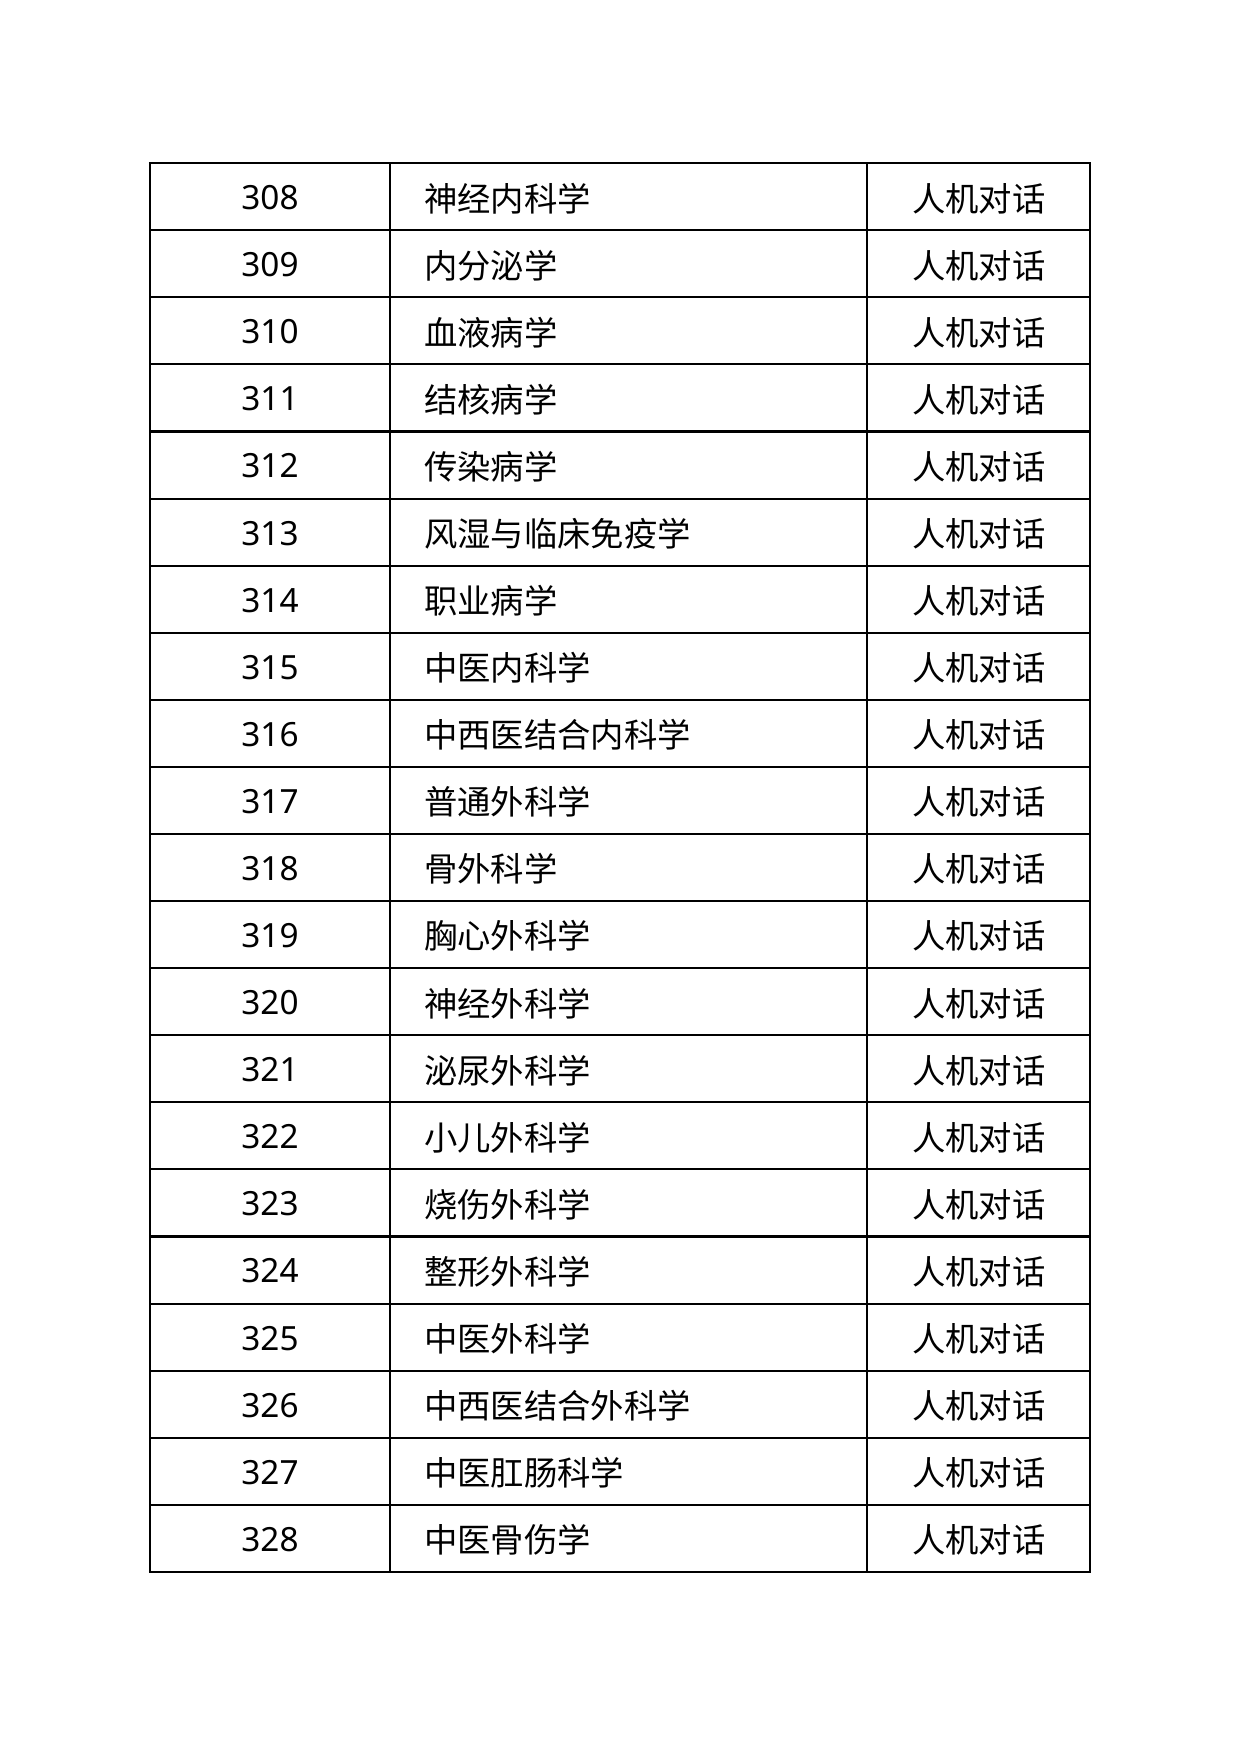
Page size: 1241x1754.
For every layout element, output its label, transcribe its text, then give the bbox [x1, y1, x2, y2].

table_cell 人机对话 [868, 634, 1089, 699]
table_cell 317 [151, 768, 389, 833]
table_cell 骨外科学 [391, 835, 866, 900]
table_cell 小儿外科学 [391, 1103, 866, 1168]
table_cell 人机对话 [868, 1036, 1089, 1101]
table_cell 结核病学 [391, 365, 866, 430]
table_cell 316 [151, 701, 389, 766]
table_cell 烧伤外科学 [391, 1170, 866, 1235]
table_cell 323 [151, 1170, 389, 1235]
table_cell 314 [151, 567, 389, 632]
table_cell 313 [151, 500, 389, 564]
table_cell 内分泌学 [391, 231, 866, 296]
table_cell 人机对话 [868, 1103, 1089, 1168]
table_cell 人机对话 [868, 701, 1089, 766]
table_cell 人机对话 [868, 1506, 1089, 1571]
table_cell 310 [151, 298, 389, 363]
table_cell 人机对话 [868, 1170, 1089, 1235]
table_cell 中西医结合外科学 [391, 1372, 866, 1437]
table_cell 神经外科学 [391, 969, 866, 1034]
table_cell 人机对话 [868, 433, 1089, 497]
table_cell 人机对话 [868, 567, 1089, 632]
table_cell 人机对话 [868, 231, 1089, 296]
table_cell 人机对话 [868, 500, 1089, 564]
table_cell 传染病学 [391, 433, 866, 497]
table_cell 普通外科学 [391, 768, 866, 833]
table_cell 人机对话 [868, 1305, 1089, 1369]
table_cell 321 [151, 1036, 389, 1101]
table_cell 泌尿外科学 [391, 1036, 866, 1101]
table_cell 人机对话 [868, 969, 1089, 1034]
table_cell 中医骨伤学 [391, 1506, 866, 1571]
table_cell 职业病学 [391, 567, 866, 632]
table_cell 人机对话 [868, 1238, 1089, 1302]
table_cell 中西医结合内科学 [391, 701, 866, 766]
table_cell 325 [151, 1305, 389, 1369]
table_cell 312 [151, 433, 389, 497]
table_cell 315 [151, 634, 389, 699]
table_cell 胸心外科学 [391, 902, 866, 967]
table_cell 311 [151, 365, 389, 430]
table_cell 中医外科学 [391, 1305, 866, 1369]
table_cell 神经内科学 [391, 164, 866, 229]
table_cell 326 [151, 1372, 389, 1437]
table_cell 整形外科学 [391, 1238, 866, 1302]
table_cell 322 [151, 1103, 389, 1168]
table_cell 中医肛肠科学 [391, 1439, 866, 1504]
table_cell 309 [151, 231, 389, 296]
table_cell 人机对话 [868, 902, 1089, 967]
table_cell 人机对话 [868, 1372, 1089, 1437]
table_cell 308 [151, 164, 389, 229]
table_cell 血液病学 [391, 298, 866, 363]
table_cell 人机对话 [868, 298, 1089, 363]
table_cell 人机对话 [868, 164, 1089, 229]
table_cell 风湿与临床免疫学 [391, 500, 866, 564]
table_cell 324 [151, 1238, 389, 1302]
table_cell 319 [151, 902, 389, 967]
table_cell 320 [151, 969, 389, 1034]
table_cell 人机对话 [868, 1439, 1089, 1504]
table_cell 318 [151, 835, 389, 900]
table_cell 327 [151, 1439, 389, 1504]
table_cell 人机对话 [868, 835, 1089, 900]
table_cell 人机对话 [868, 365, 1089, 430]
table_cell 人机对话 [868, 768, 1089, 833]
table_cell 中医内科学 [391, 634, 866, 699]
table_cell 328 [151, 1506, 389, 1571]
